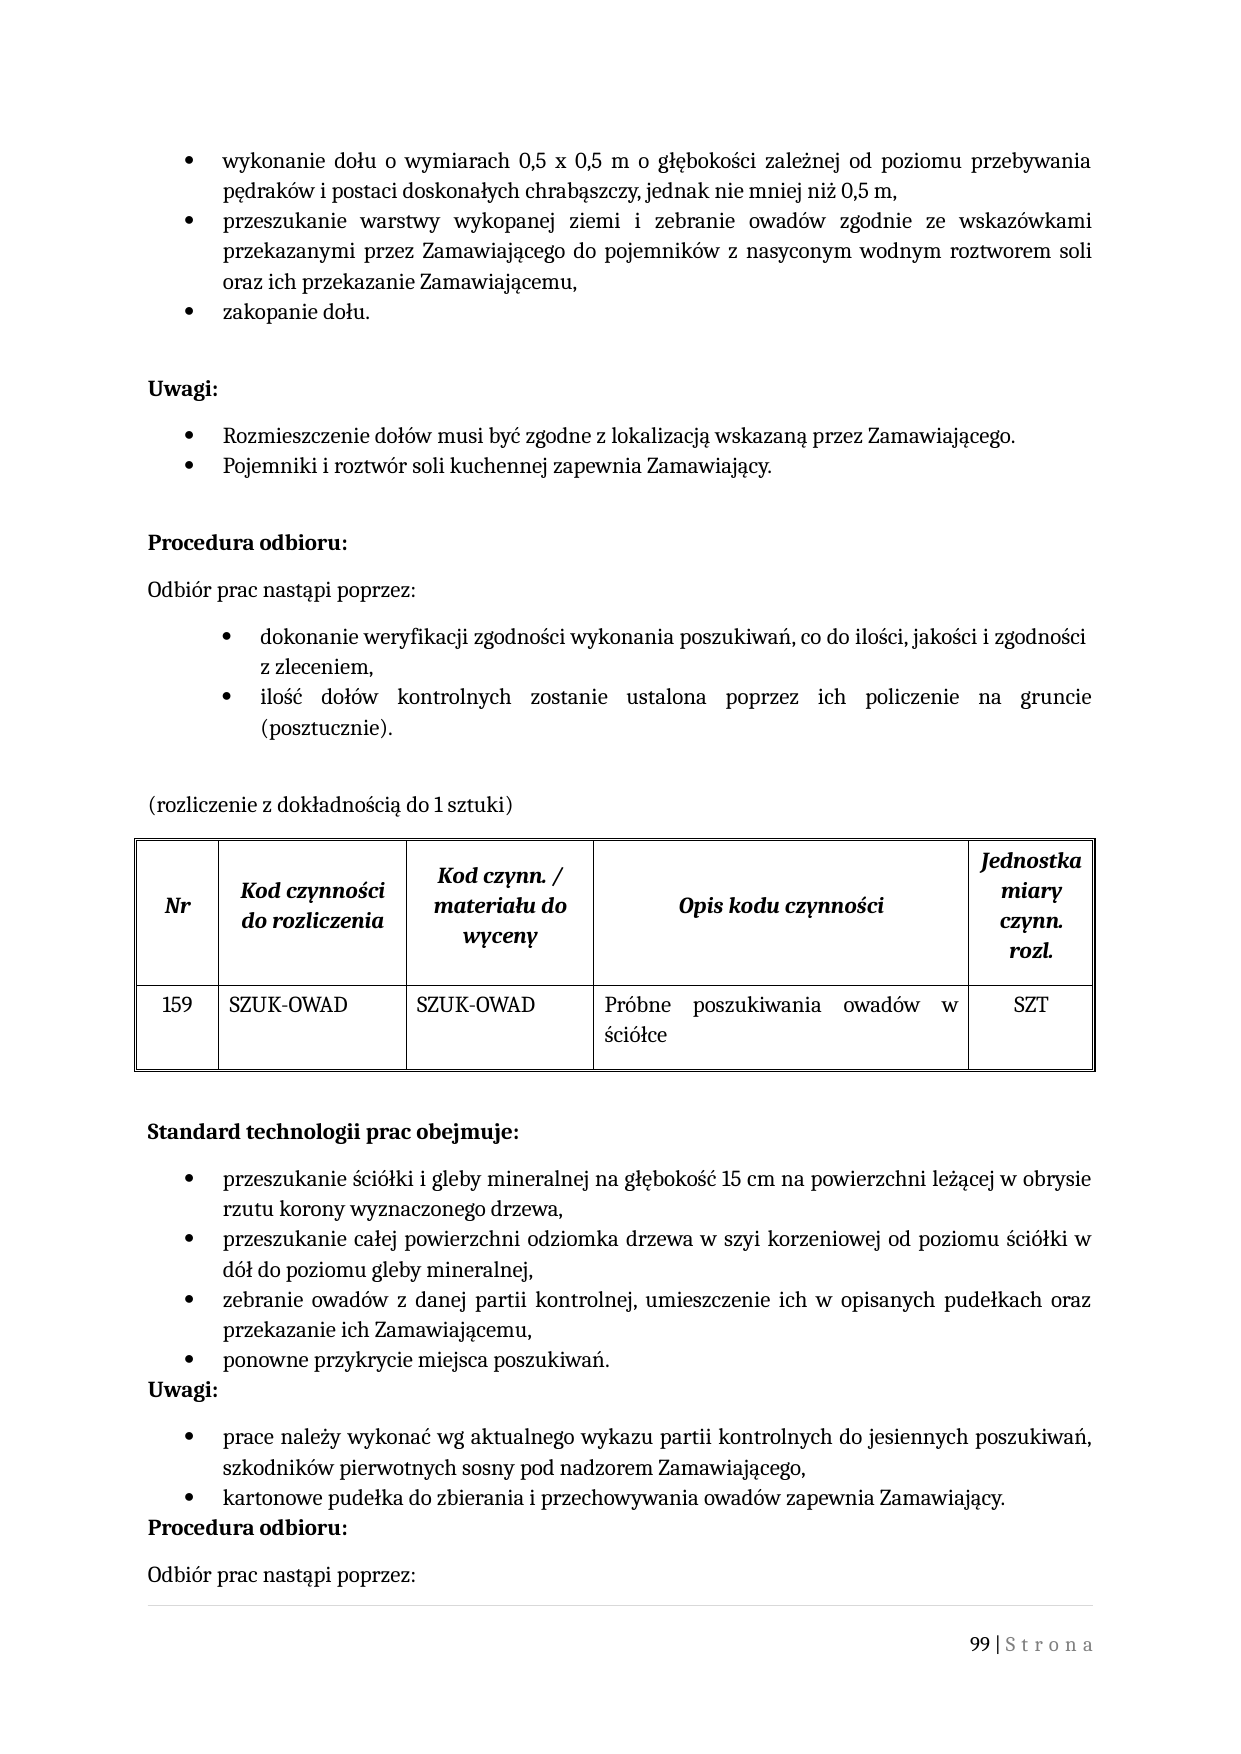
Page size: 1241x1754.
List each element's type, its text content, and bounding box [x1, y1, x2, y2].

list Rozmieszczenie dołów musi być zgodne z lokalizacją wskazaną przez Zamawiającego. [185, 423, 1093, 449]
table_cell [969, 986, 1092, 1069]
list kartonowe pudełka do zbierania i przechowywania owadów zapewnia Zamawiający. [185, 1484, 1093, 1511]
list zakopanie dołu. [185, 299, 1093, 325]
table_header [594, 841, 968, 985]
text Standard technologii prac obejmuje: [148, 1119, 1093, 1145]
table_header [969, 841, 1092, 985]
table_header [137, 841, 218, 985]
list zebranie owadów z danej partii kontrolnej, umieszczenie ich w opisanych pudełkach oraz przekazanie ich Zamawiającemu, [185, 1287, 1093, 1343]
list przeszukanie ściółki i gleby mineralnej na głębokość 15 cm na powierzchni leżącej w obrysie rzutu korony wyznaczonego drzewa, [185, 1166, 1093, 1222]
list wykonanie dołu o wymiarach 0,5 x 0,5 m o głębokości zależnej od poziomu przebywania pędraków i postaci doskonałych chrabąszczy, jednak nie mniej niż 0,5 m, [185, 148, 1093, 204]
list ponowne przykrycie miejsca poszukiwań. [185, 1347, 1093, 1373]
list przeszukanie warstwy wykopanej ziemi i zebranie owadów zgodnie ze wskazówkami przekazanymi przez Zamawiającego do pojemników z nasyconym wodnym roztworem soli oraz ich przekazanie Zamawiającemu, [185, 208, 1093, 295]
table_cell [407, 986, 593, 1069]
list ilość dołów kontrolnych zostanie ustalona poprzez ich policzenie na gruncie (posztucznie). [223, 684, 1093, 741]
text (rozliczenie z dokładnością do 1 sztuki) [148, 791, 1093, 818]
text Procedura odbioru: [148, 530, 1093, 556]
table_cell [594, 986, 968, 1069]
list przeszukanie całej powierzchni odziomka drzewa w szyi korzeniowej od poziomu ściółki w dół do poziomu gleby mineralnej, [185, 1226, 1093, 1283]
list prace należy wykonać wg aktualnego wykazu partii kontrolnych do jesiennych poszukiwań, szkodników pierwotnych sosny pod nadzorem Zamawiającego, [185, 1424, 1093, 1481]
text Uwagi: [148, 1377, 1093, 1403]
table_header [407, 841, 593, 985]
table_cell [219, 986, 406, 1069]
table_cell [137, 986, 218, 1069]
text Uwagi: [148, 376, 1093, 402]
text Procedura odbioru: [148, 1515, 1093, 1541]
list dokonanie weryfikacji zgodności wykonania poszukiwań, co do ilości, jakości i zgodności z zleceniem, [223, 624, 1093, 680]
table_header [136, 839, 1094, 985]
text Odbiór prac nastąpi poprzez: [148, 1562, 1093, 1588]
text Odbiór prac nastąpi poprzez: [148, 577, 1093, 603]
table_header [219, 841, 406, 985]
list Pojemniki i roztwór soli kuchennej zapewnia Zamawiający. [185, 453, 1093, 479]
